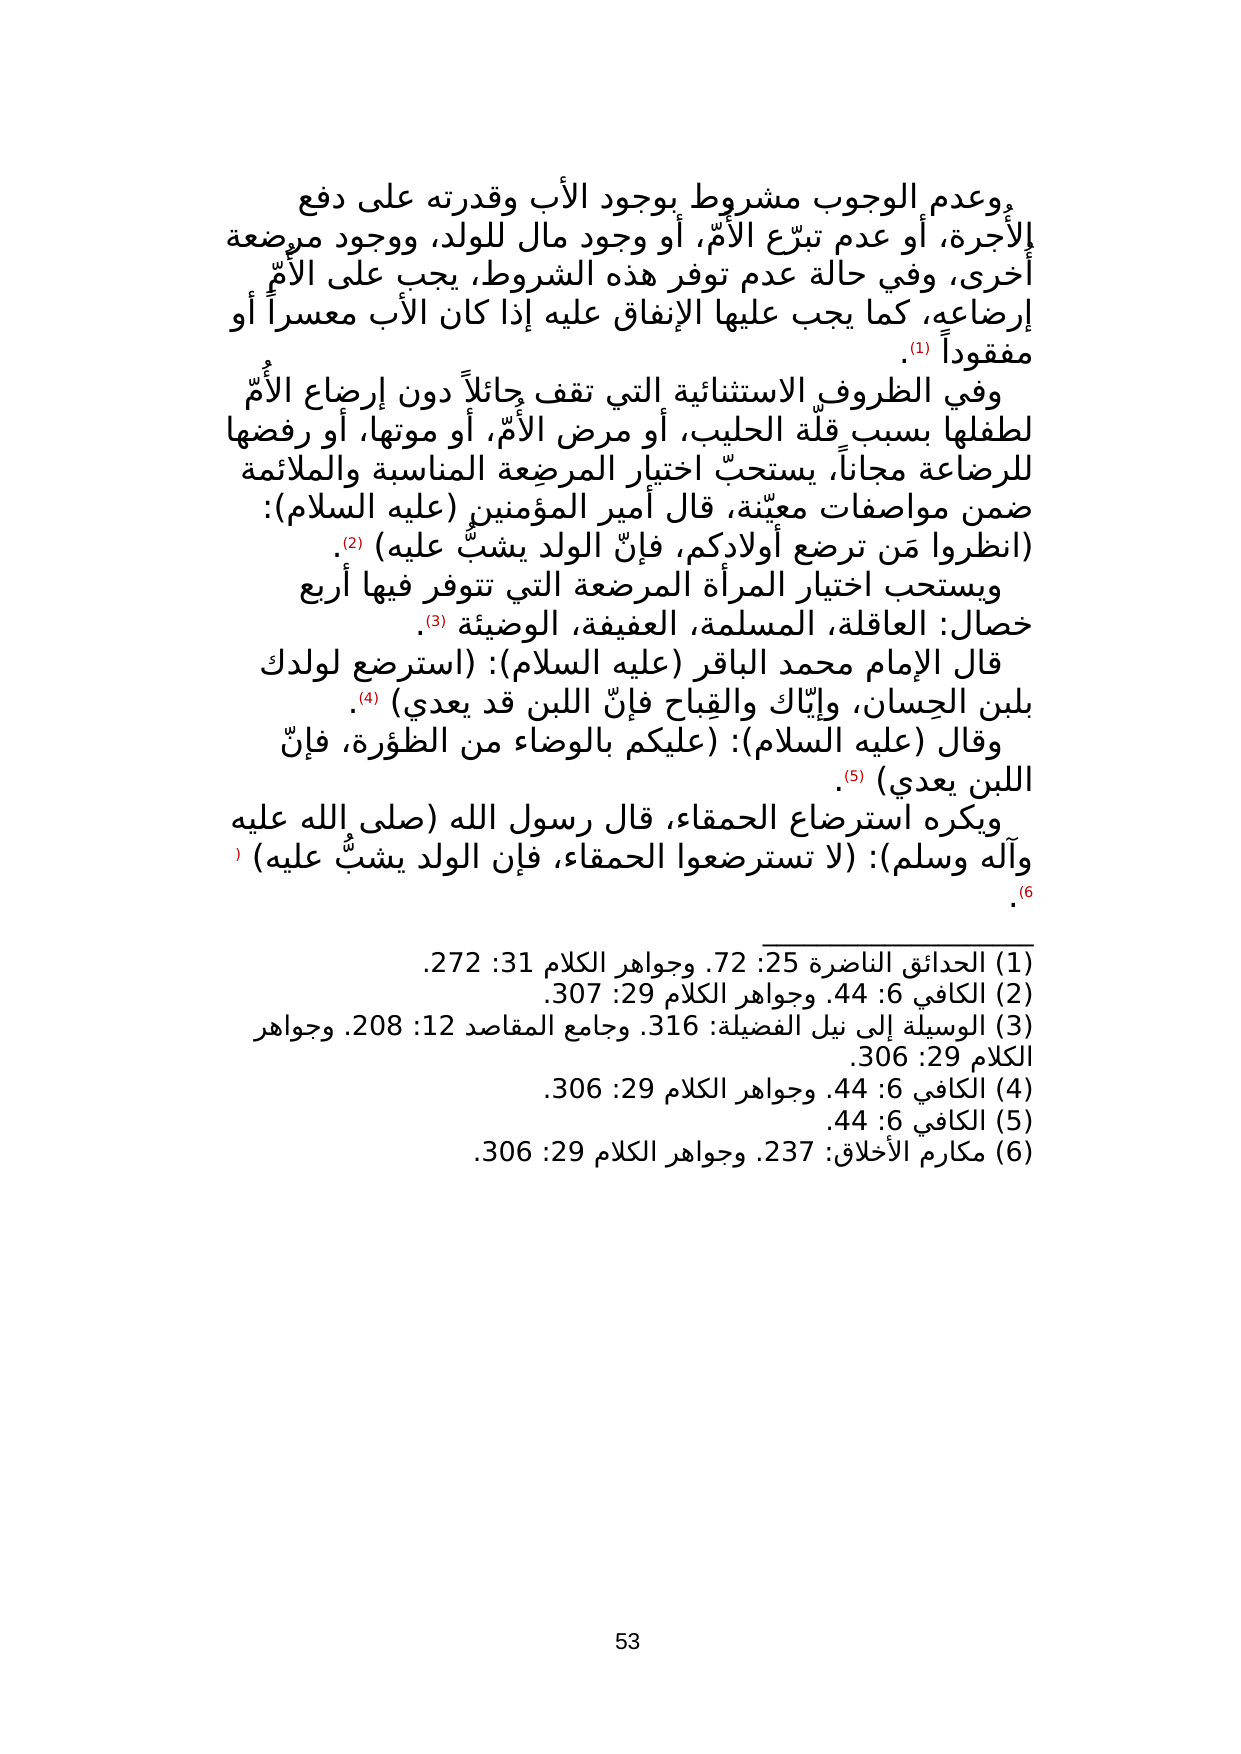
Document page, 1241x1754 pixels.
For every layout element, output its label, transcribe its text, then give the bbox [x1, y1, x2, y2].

text (3) الوسيلة إلى نيل الفضيلة: 316. وجامع المقاصد 12: 208. وجواهر الكلام 29: 306. [222, 1010, 1033, 1073]
text (5) الكافي 6: 44. [222, 1105, 1033, 1136]
text وفي الظروف الاستثنائية التي تقف حائلاً دون إرضاع الأُمّ لطفلها بسبب قلّة الحليب، أو مرض الأُمّ، أو موتها، أو رفضها للرضاعة مجاناً، يستحبّ اختيار المرضِعة المناسبة والملائمة ضمن مواصفات معيّنة، قال أمير المؤمنين (عليه السلام): (انظروا مَن ترضع أولادكم، فإنّ الولد يشبُّ عليه) (2). [222, 371, 1033, 566]
text (4) الكافي 6: 44. وجواهر الكلام 29: 306. [222, 1073, 1033, 1105]
text ويكره استرضاع الحمقاء، قال رسول الله (صلى الله عليه وآله وسلم): (لا تسترضعوا الحمقاء، فإن الولد يشبُّ عليه) (6). [222, 799, 1033, 915]
text وعدم الوجوب مشروط بوجود الأب وقدرته على دفع الأُجرة، أو عدم تبرّع الأُمّ، أو وجود مال للولد، ووجود مرضعة أُخرى، وفي حالة عدم توفر هذه الشروط، يجب على الأُمّ إرضاعه، كما يجب عليها الإنفاق عليه إذا كان الأب معسراً أو مفقوداً (1). [222, 177, 1033, 371]
text قال الإمام محمد الباقر (عليه السلام): (استرضع لولدك بلبن الحِسان، وإيّاك والقِباح فإنّ اللبن قد يعدي) (4). [222, 643, 1033, 721]
text (6) مكارم الأخلاق: 237. وجواهر الكلام 29: 306. [222, 1136, 1033, 1168]
text وقال (عليه السلام): (عليكم بالوضاء من الظؤرة، فإنّ اللبن يعدي) (5). [222, 721, 1033, 799]
text (1) الحدائق الناضرة 25: 72. وجواهر الكلام 31: 272. [222, 947, 1033, 978]
text (2) الكافي 6: 44. وجواهر الكلام 29: 307. [222, 978, 1033, 1010]
text ويستحب اختيار المرأة المرضعة التي تتوفر فيها أربع خصال: العاقلة، المسلمة، العفيفة، الوضيئة (3). [222, 566, 1033, 643]
text ____________________ [222, 915, 1033, 947]
